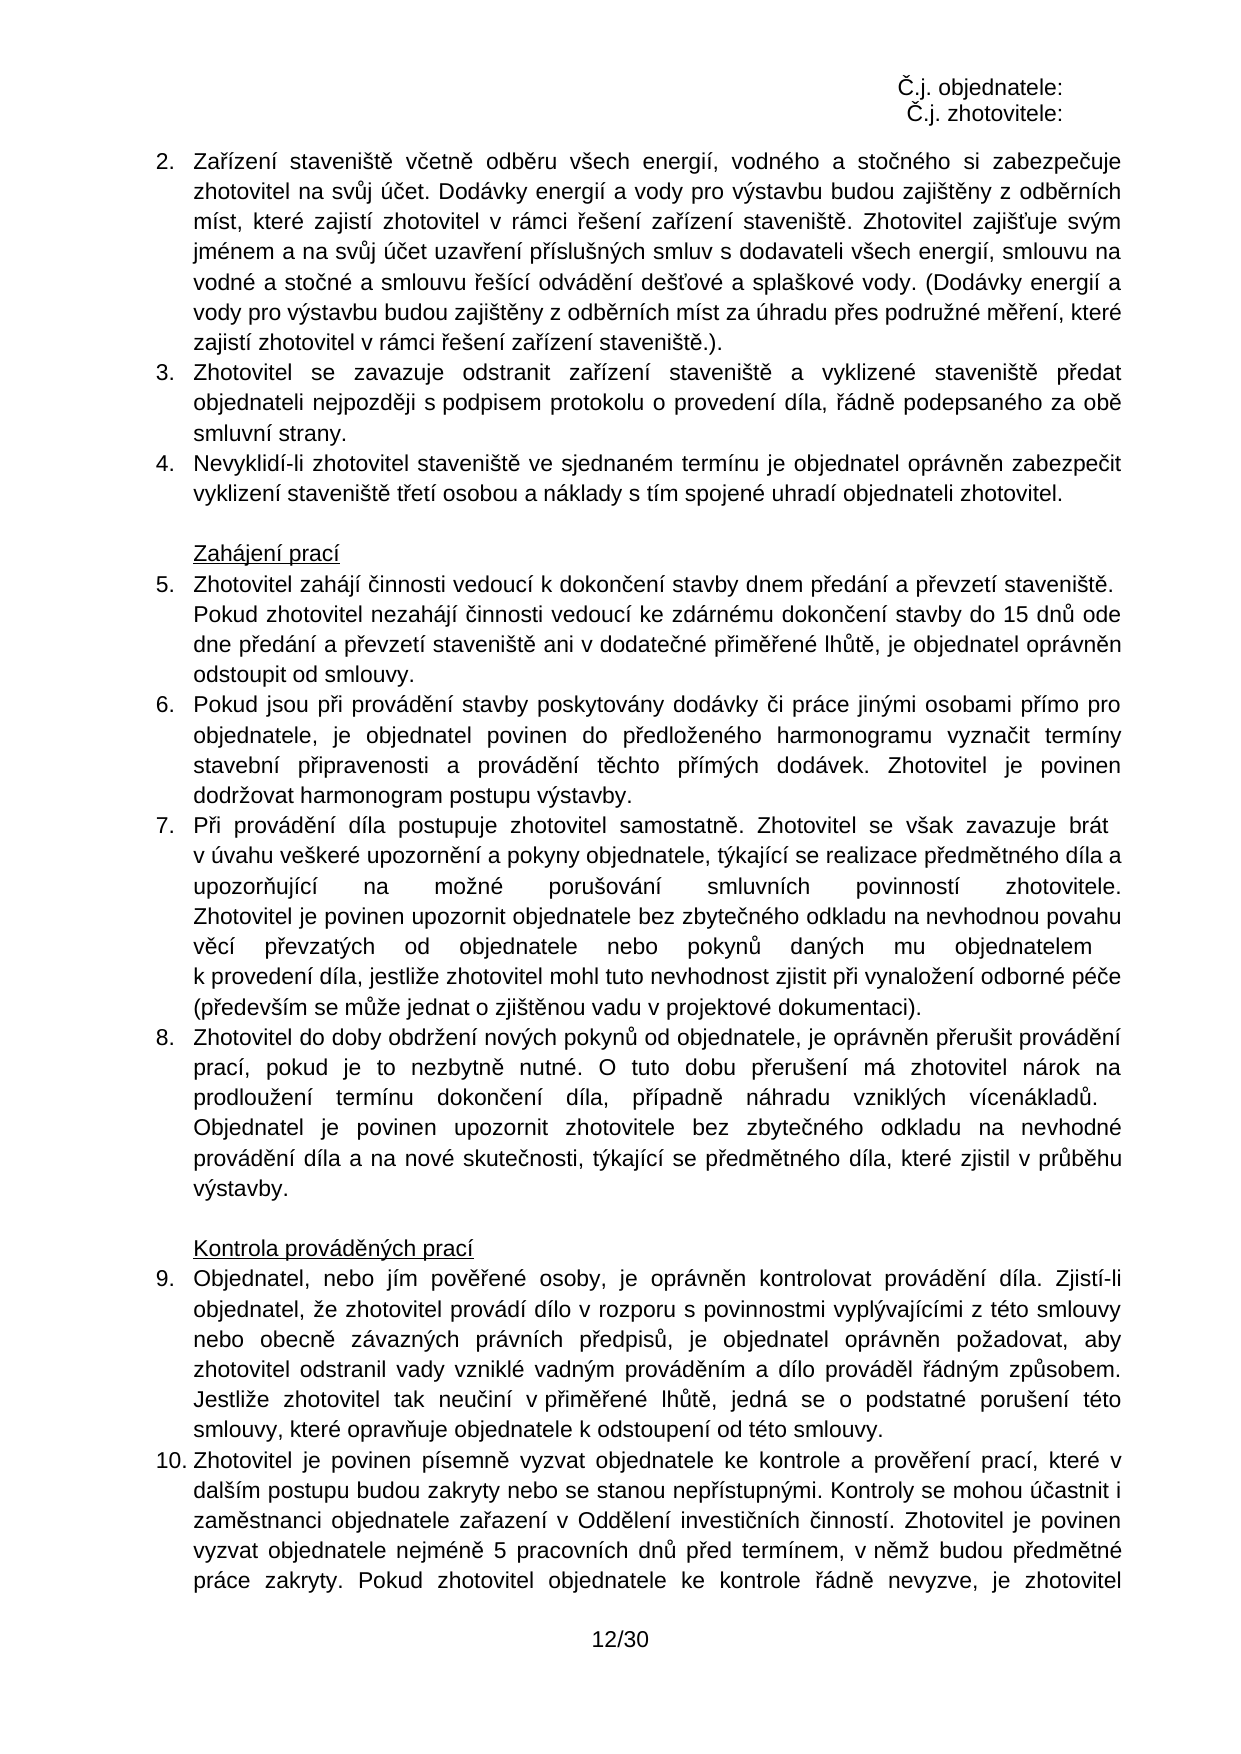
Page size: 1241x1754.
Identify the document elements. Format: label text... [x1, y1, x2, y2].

list Zhotovitel se zavazuje odstranit zařízení staveniště a vyklizené staveniště předat objednateli nejpozději s podpisem protokolu o provedení díla, řádně podepsaného za obě smluvní strany. [156, 359, 1122, 446]
list Při provádění díla postupuje zhotovitel samostatně. Zhotovitel se však zavazuje brát v úvahu veškeré upozornění a pokyny objednatele, týkající se realizace předmětného díla a upozorňující na možné porušování smluvních povinností zhotovitele. Zhotovitel je povinen upozornit objednatele bez zbytečného odkladu na nevhodnou povahu věcí převzatých od objednatele nebo pokynů daných mu objednatelem k provedení díla, jestliže zhotovitel mohl tuto nevhodnost zjistit při vynaložení odborné péče (především se může jednat o zjištěnou vadu v projektové dokumentaci). [156, 812, 1122, 1020]
list Pokud jsou při provádění stavby poskytovány dodávky či práce jinými osobami přímo pro objednatele, je objednatel povinen do předloženého harmonogramu vyznačit termíny stavební připravenosti a provádění těchto přímých dodávek. Zhotovitel je povinen dodržovat harmonogram postupu výstavby. [156, 691, 1122, 808]
list Objednatel, nebo jím pověřené osoby, je oprávněn kontrolovat provádění díla. Zjistí-li objednatel, že zhotovitel provádí dílo v rozporu s povinnostmi vyplývajícími z této smlouvy nebo obecně závazných právních předpisů, je objednatel oprávněn požadovat, aby zhotovitel odstranil vady vzniklé vadným prováděním a dílo prováděl řádným způsobem. Jestliže zhotovitel tak neučiní v přiměřené lhůtě, jedná se o podstatné porušení této smlouvy, které opravňuje objednatele k odstoupení od této smlouvy. [156, 1265, 1122, 1443]
list Zahájení prací [193, 540, 1122, 567]
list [156, 1447, 1122, 1594]
list Kontrola prováděných prací [193, 1205, 1122, 1261]
list Zařízení staveniště včetně odběru všech energií, vodného a stočného si zabezpečuje zhotovitel na svůj účet. Dodávky energií a vody pro výstavbu budou zajištěny z odběrních míst, které zajistí zhotovitel v rámci řešení zařízení staveniště. Zhotovitel zajišťuje svým jménem a na svůj účet uzavření příslušných smluv s dodavateli všech energií, smlouvu na vodné a stočné a smlouvu řešící odvádění dešťové a splaškové vody. (Dodávky energií a vody pro výstavbu budou zajištěny z odběrních míst za úhradu přes podružné měření, které zajistí zhotovitel v rámci řešení zařízení staveniště.). [156, 148, 1122, 355]
list Zhotovitel do doby obdržení nových pokynů od objednatele, je oprávněn přerušit provádění prací, pokud je to nezbytně nutné. O tuto dobu přerušení má zhotovitel nárok na prodloužení termínu dokončení díla, případně náhradu vzniklých vícenákladů. Objednatel je povinen upozornit zhotovitele bez zbytečného odkladu na nevhodné provádění díla a na nové skutečnosti, týkající se předmětného díla, které zjistil v průběhu výstavby. [156, 1024, 1122, 1201]
list Nevyklidí-li zhotovitel staveniště ve sjednaném termínu je objednatel oprávněn zabezpečit vyklizení staveniště třetí osobou a náklady s tím spojené uhradí objednateli zhotovitel. [156, 450, 1122, 506]
list Zhotovitel zahájí činnosti vedoucí k dokončení stavby dnem předání a převzetí staveniště. Pokud zhotovitel nezahájí činnosti vedoucí ke zdárnému dokončení stavby do 15 dnů ode dne předání a převzetí staveniště ani v dodatečné přiměřené lhůtě, je objednatel oprávněn odstoupit od smlouvy. [156, 571, 1122, 687]
